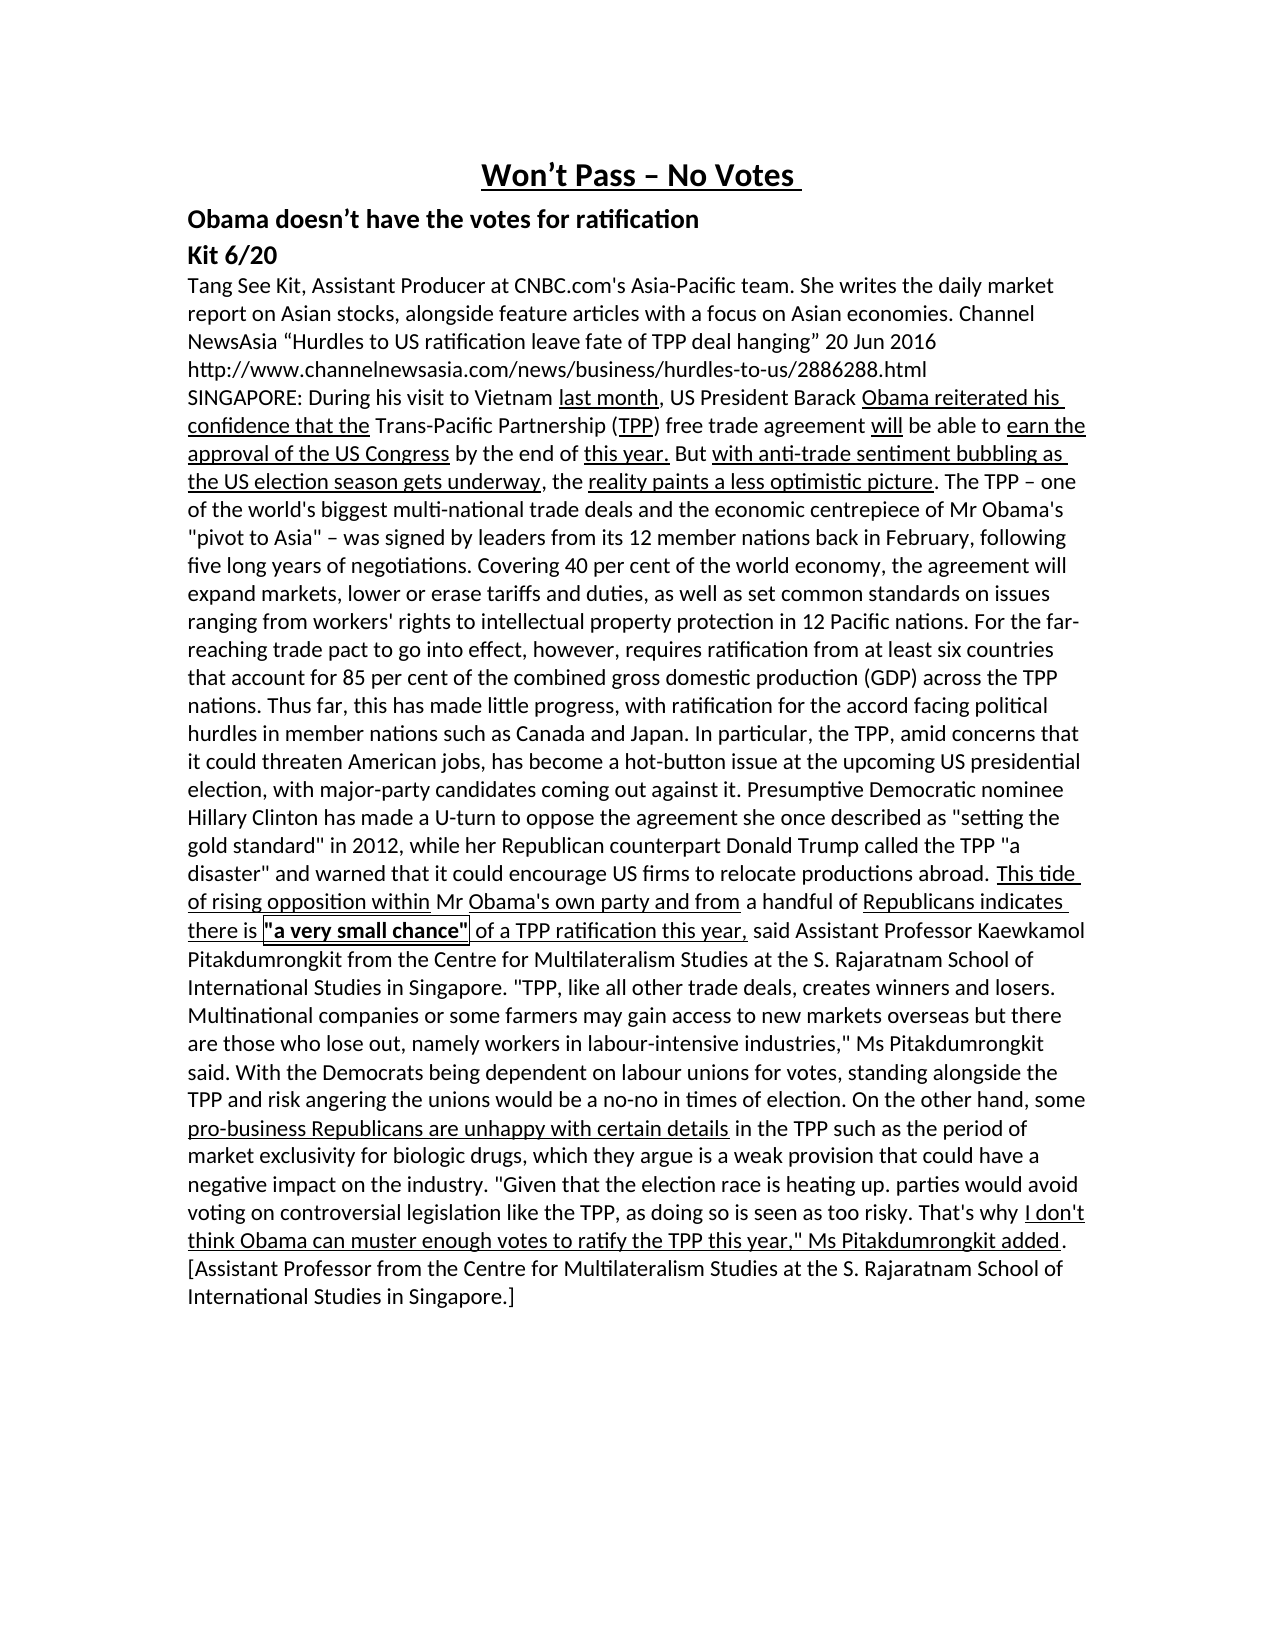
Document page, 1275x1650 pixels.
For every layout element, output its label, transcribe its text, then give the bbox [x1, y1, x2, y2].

subtitle Obama doesn’t have the votes for ratification [187, 202, 1087, 235]
text http://www.channelnewsasia.com/news/business/hurdles-to-us/2886288.html [187, 355, 1087, 383]
subtitle Won’t Pass – No Votes [187, 154, 1087, 195]
text Tang See Kit, Assistant Producer at CNBC.com's Asia-Pacific team. She writes the daily market report on Asian stocks, alongside feature articles with a focus on Asian economies. Channel NewsAsia “Hurdles to US ratification leave fate of TPP deal hanging” 20 Jun 2016 [187, 271, 1087, 355]
text Kit 6/20 [187, 238, 1087, 271]
text SINGAPORE: During his visit to Vietnam last month, US President Barack Obama reiterated his confidence that the Trans-Pacific Partnership (TPP) free trade agreement will be able to earn the approval of the US Congress by the end of this year. But with anti-trade sentiment bubbling as the US election season gets underway, the reality paints a less optimistic picture. The TPP – one of the world's biggest multi-national trade deals and the economic centrepiece of Mr Obama's "pivot to Asia" – was signed by leaders from its 12 member nations back in February, following five long years of negotiations. Covering 40 per cent of the world economy, the agreement will expand markets, lower or erase tariffs and duties, as well as set common standards on issues ranging from workers' rights to intellectual property protection in 12 Pacific nations. For the far-reaching trade pact to go into effect, however, requires ratification from at least six countries that account for 85 per cent of the combined gross domestic production (GDP) across the TPP nations. Thus far, this has made little progress, with ratification for the accord facing political hurdles in member nations such as Canada and Japan. In particular, the TPP, amid concerns that it could threaten American jobs, has become a hot-button issue at the upcoming US presidential election, with major-party candidates coming out against it. Presumptive Democratic nominee Hillary Clinton has made a U-turn to oppose the agreement she once described as "setting the gold standard" in 2012, while her Republican counterpart Donald Trump called the TPP "a disaster" and warned that it could encourage US firms to relocate productions abroad. This tide of rising opposition within Mr Obama's own party and from a handful of Republicans indicates there is "a very small chance" of a TPP ratification this year, said Assistant Professor Kaewkamol Pitakdumrongkit from the Centre for Multilateralism Studies at the S. Rajaratnam School of International Studies in Singapore. "TPP, like all other trade deals, creates winners and losers. Multinational companies or some farmers may gain access to new markets overseas but there are those who lose out, namely workers in labour-intensive industries," Ms Pitakdumrongkit said. With the Democrats being dependent on labour unions for votes, standing alongside the TPP and risk angering the unions would be a no-no in times of election. On the other hand, some pro-business Republicans are unhappy with certain details in the TPP such as the period of market exclusivity for biologic drugs, which they argue is a weak provision that could have a negative impact on the industry. "Given that the election race is heating up. parties would avoid voting on controversial legislation like the TPP, as doing so is seen as too risky. That's why I don't think Obama can muster enough votes to ratify the TPP this year," Ms Pitakdumrongkit added. [Assistant Professor from the Centre for Multilateralism Studies at the S. Rajaratnam School of International Studies in Singapore.] [187, 383, 1087, 1310]
